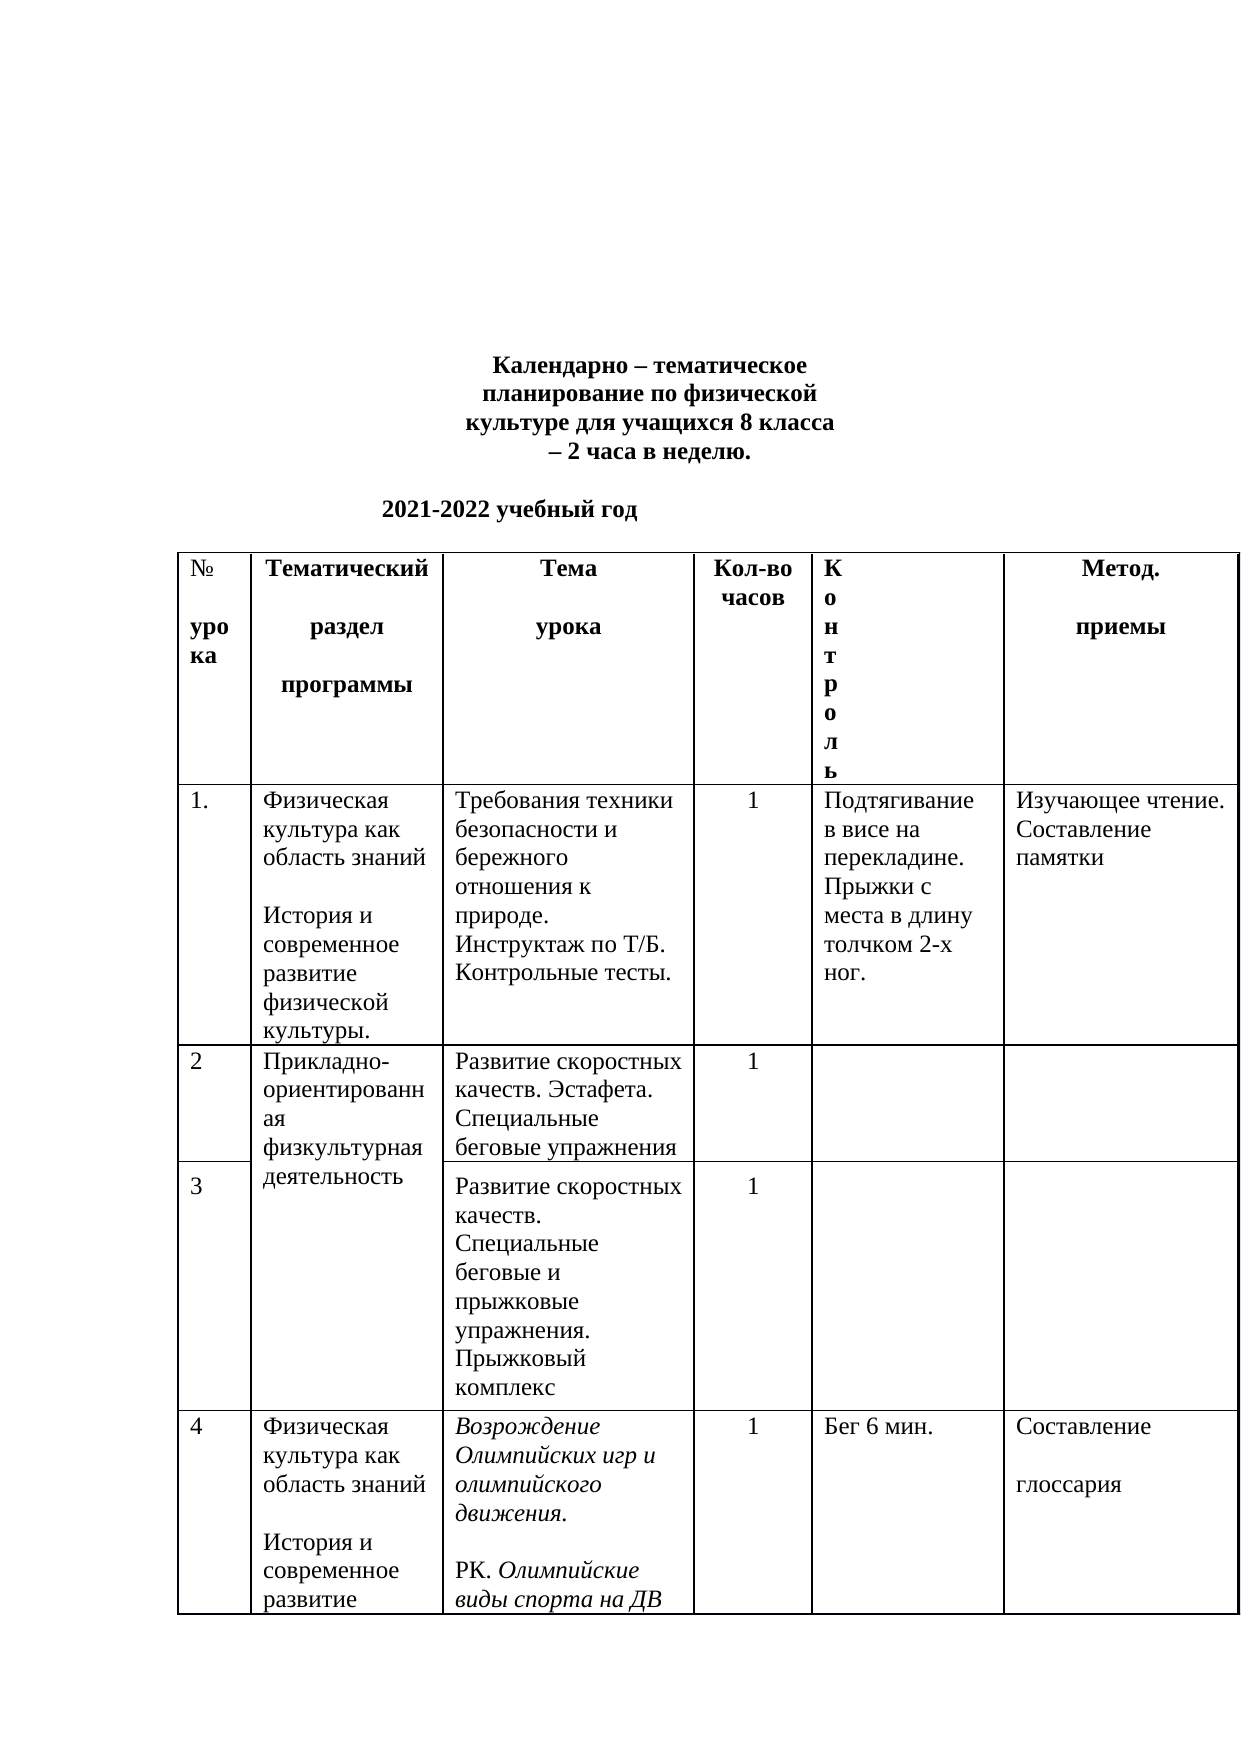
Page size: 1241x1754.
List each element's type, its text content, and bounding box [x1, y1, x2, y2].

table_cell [1005, 1411, 1237, 1613]
table_cell 1. [179, 785, 250, 1044]
table_cell Физическая культура как область знаний История и современное развитие физической культуры. [252, 785, 442, 1044]
table_cell Требования техники безопасности и бережного отношения к природе. Инструктаж по Т/Б. Контрольные тесты. [444, 785, 693, 1044]
table_cell 2 [179, 1046, 250, 1161]
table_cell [444, 1411, 693, 1613]
table_cell Изучающее чтение. Составление памятки [1005, 785, 1237, 1044]
table_cell Бег 6 мин. [813, 1411, 1003, 1613]
table_header Метод. приемы [1005, 553, 1238, 783]
table_header Тема урока [444, 553, 694, 783]
table_cell Развитие скоростных качеств. Эстафета. Специальные беговые упражнения [444, 1046, 693, 1161]
text Календарно – тематическое планирование по физической культуре для учащихся 8 класса – 2 часа в неделю. [458, 350, 842, 465]
table_cell 1 [695, 785, 811, 1044]
table_header Кол-во часов [695, 553, 812, 783]
table_cell [813, 1162, 1003, 1410]
table_cell 1 [695, 1411, 811, 1613]
table_cell 1 [695, 1046, 811, 1161]
table_cell 3 [179, 1162, 250, 1410]
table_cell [252, 1411, 442, 1613]
table_cell 4 [179, 1411, 250, 1613]
table_header Контроль [813, 553, 1004, 783]
table_header Тематический раздел программы [252, 553, 443, 783]
table_cell [1005, 1162, 1237, 1410]
table_cell [813, 1046, 1003, 1161]
table_cell 1 [695, 1162, 811, 1410]
table_header № урока [179, 553, 251, 783]
table_cell [1005, 1046, 1237, 1161]
text 2021-2022 учебный год [177, 494, 842, 523]
table_cell Подтягивание в висе на перекладине. Прыжки с места в длину толчком 2-х ног. [813, 785, 1003, 1044]
table_cell Прикладно-ориентированная физкультурная деятельность [252, 1046, 442, 1410]
table_cell Развитие скоростных качеств. Специальные беговые и прыжковые упражнения. Прыжковый комплекс [444, 1162, 693, 1410]
